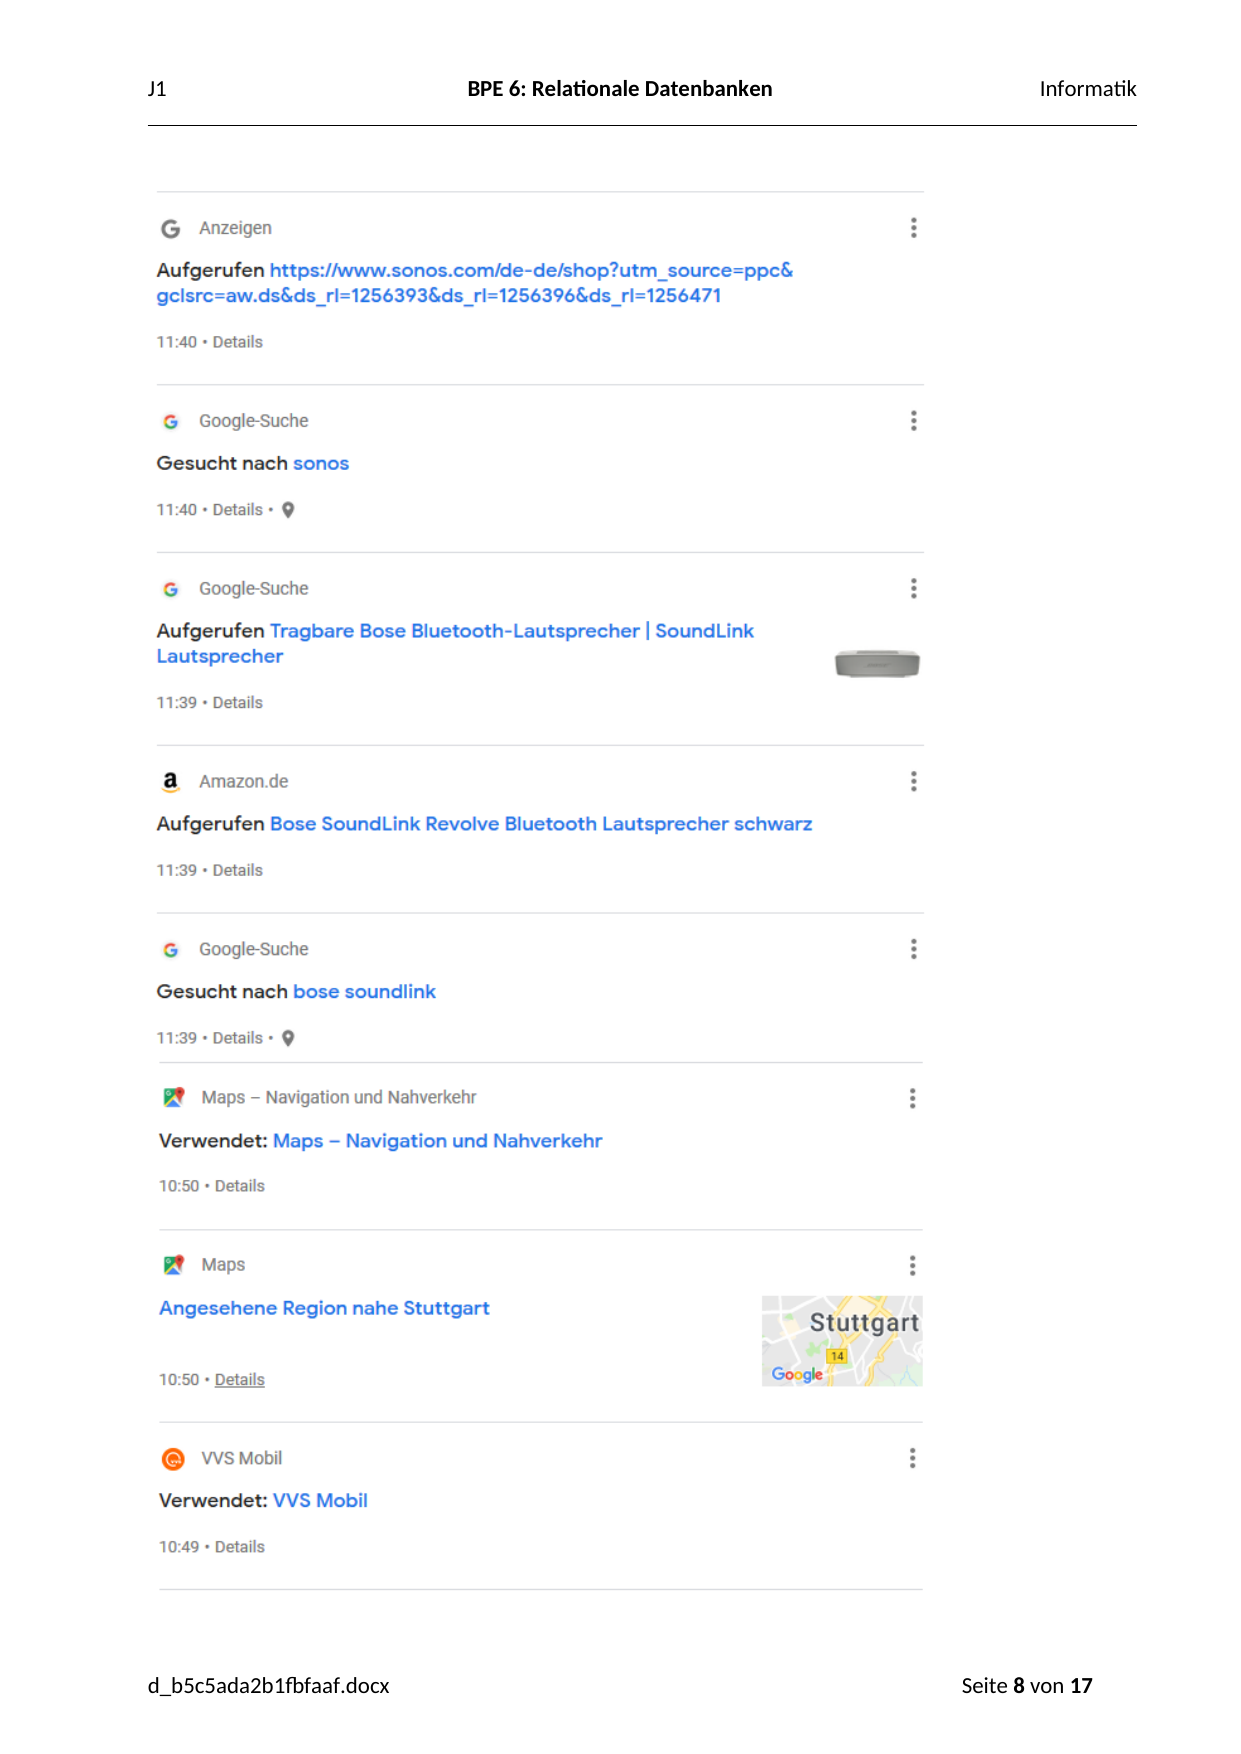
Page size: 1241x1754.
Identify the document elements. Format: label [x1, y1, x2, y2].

picture [147, 1057, 948, 1594]
picture [147, 186, 933, 1055]
